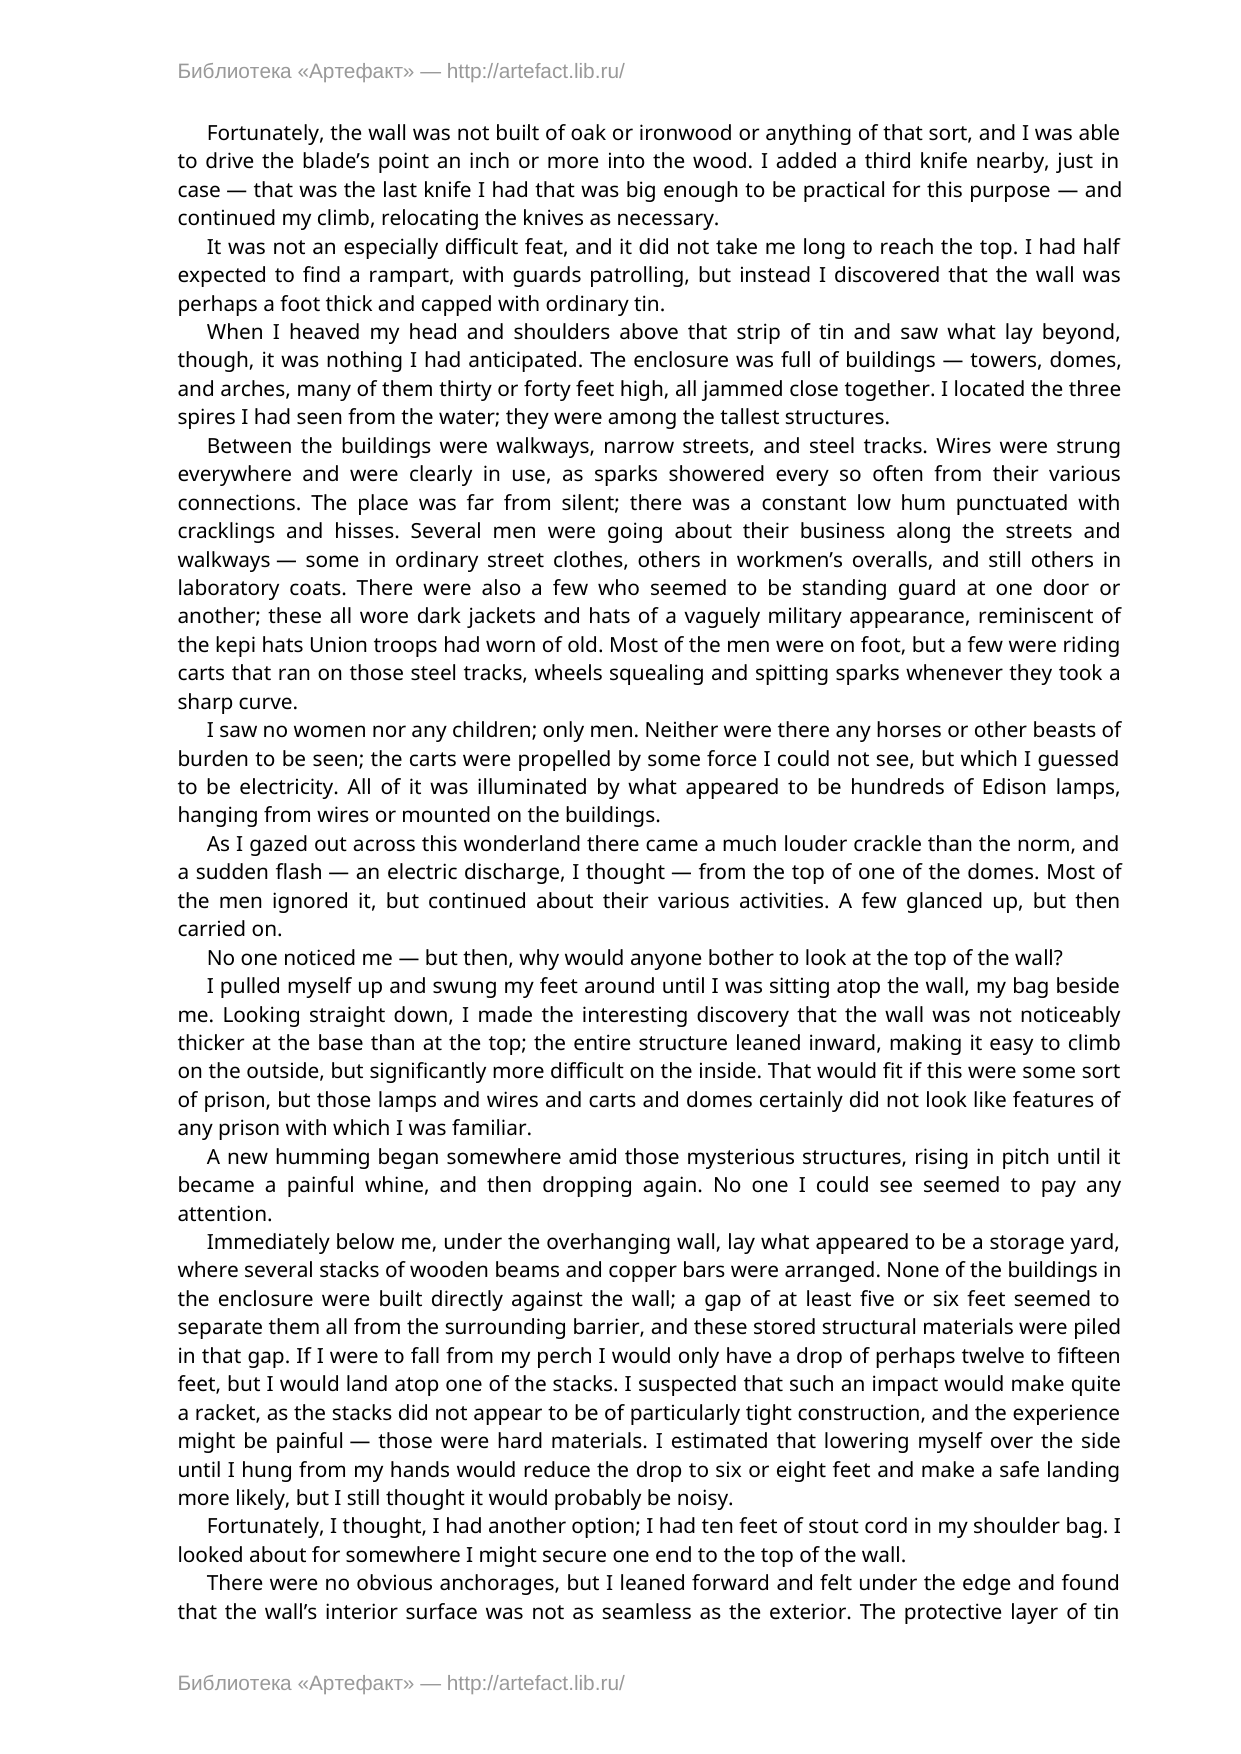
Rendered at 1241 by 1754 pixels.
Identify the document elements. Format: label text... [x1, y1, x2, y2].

text A new humming began somewhere amid those mysterious structures, rising in pitch until it became a painful whine, and then dropping again. No one I could see seemed to pay any attention. [177, 1142, 1122, 1227]
text Fortunately, I thought, I had another option; I had ten feet of stout cord in my shoulder bag. I looked about for somewhere I might secure one end to the top of the wall. [177, 1512, 1122, 1568]
text As I gazed out across this wonderland there came a much louder crackle than the norm, and a sudden flash — an electric discharge, I thought — from the top of one of the domes. Most of the men ignored it, but continued about their various activities. A few glanced up, but then carried on. [177, 829, 1122, 943]
text Immediately below me, under the overhanging wall, lay what appeared to be a storage yard, where several stacks of wooden beams and copper bars were arranged. None of the buildings in the enclosure were built directly against the wall; a gap of at least five or six feet seemed to separate them all from the surrounding barrier, and these stored structural materials were piled in that gap. If I were to fall from my perch I would only have a drop of perhaps twelve to fifteen feet, but I would land atop one of the stacks. I suspected that such an impact would make quite a racket, as the stacks did not appear to be of particularly tight construction, and the experience might be painful — those were hard materials. I estimated that lowering myself over the side until I hung from my hands would reduce the drop to six or eight feet and make a safe landing more likely, but I still thought it would probably be noisy. [177, 1227, 1122, 1512]
text No one noticed me — but then, why would anyone bother to look at the top of the wall? [177, 943, 1122, 971]
text It was not an especially difficult feat, and it did not take me long to reach the top. I had half expected to find a rampart, with guards patrolling, but instead I discovered that the wall was perhaps a foot thick and capped with ordinary tin. [177, 232, 1122, 317]
text I saw no women nor any children; only men. Neither were there any horses or other beasts of burden to be seen; the carts were propelled by some force I could not see, but which I guessed to be electricity. All of it was illuminated by what appeared to be hundreds of Edison lamps, hanging from wires or mounted on the buildings. [177, 715, 1122, 829]
text When I heaved my head and shoulders above that strip of tin and saw what lay beyond, though, it was nothing I had anticipated. The enclosure was full of buildings — towers, domes, and arches, many of them thirty or forty feet high, all jammed close together. I located the three spires I had seen from the water; they were among the tallest structures. [177, 317, 1122, 431]
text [177, 1568, 1122, 1625]
text Fortunately, the wall was not built of oak or ironwood or anything of that sort, and I was able to drive the blade’s point an inch or more into the wood. I added a third knife nearby, just in case — that was the last knife I had that was big enough to be practical for this purpose — and continued my climb, relocating the knives as necessary. [177, 118, 1122, 232]
text Between the buildings were walkways, narrow streets, and steel tracks. Wires were strung everywhere and were clearly in use, as sparks showered every so often from their various connections. The place was far from silent; there was a constant low hum punctuated with cracklings and hisses. Several men were going about their business along the streets and walkways — some in ordinary street clothes, others in workmen’s overalls, and still others in laboratory coats. There were also a few who seemed to be standing guard at one door or another; these all wore dark jackets and hats of a vaguely military appearance, reminiscent of the kepi hats Union troops had worn of old. Most of the men were on foot, but a few were riding carts that ran on those steel tracks, wheels squealing and spitting sparks whenever they took a sharp curve. [177, 431, 1122, 715]
text I pulled myself up and swung my feet around until I was sitting atop the wall, my bag beside me. Looking straight down, I made the interesting discovery that the wall was not noticeably thicker at the base than at the top; the entire structure leaned inward, making it easy to climb on the outside, but significantly more difficult on the inside. That would fit if this were some sort of prison, but those lamps and wires and carts and domes certainly did not look like features of any prison with which I was familiar. [177, 971, 1122, 1142]
